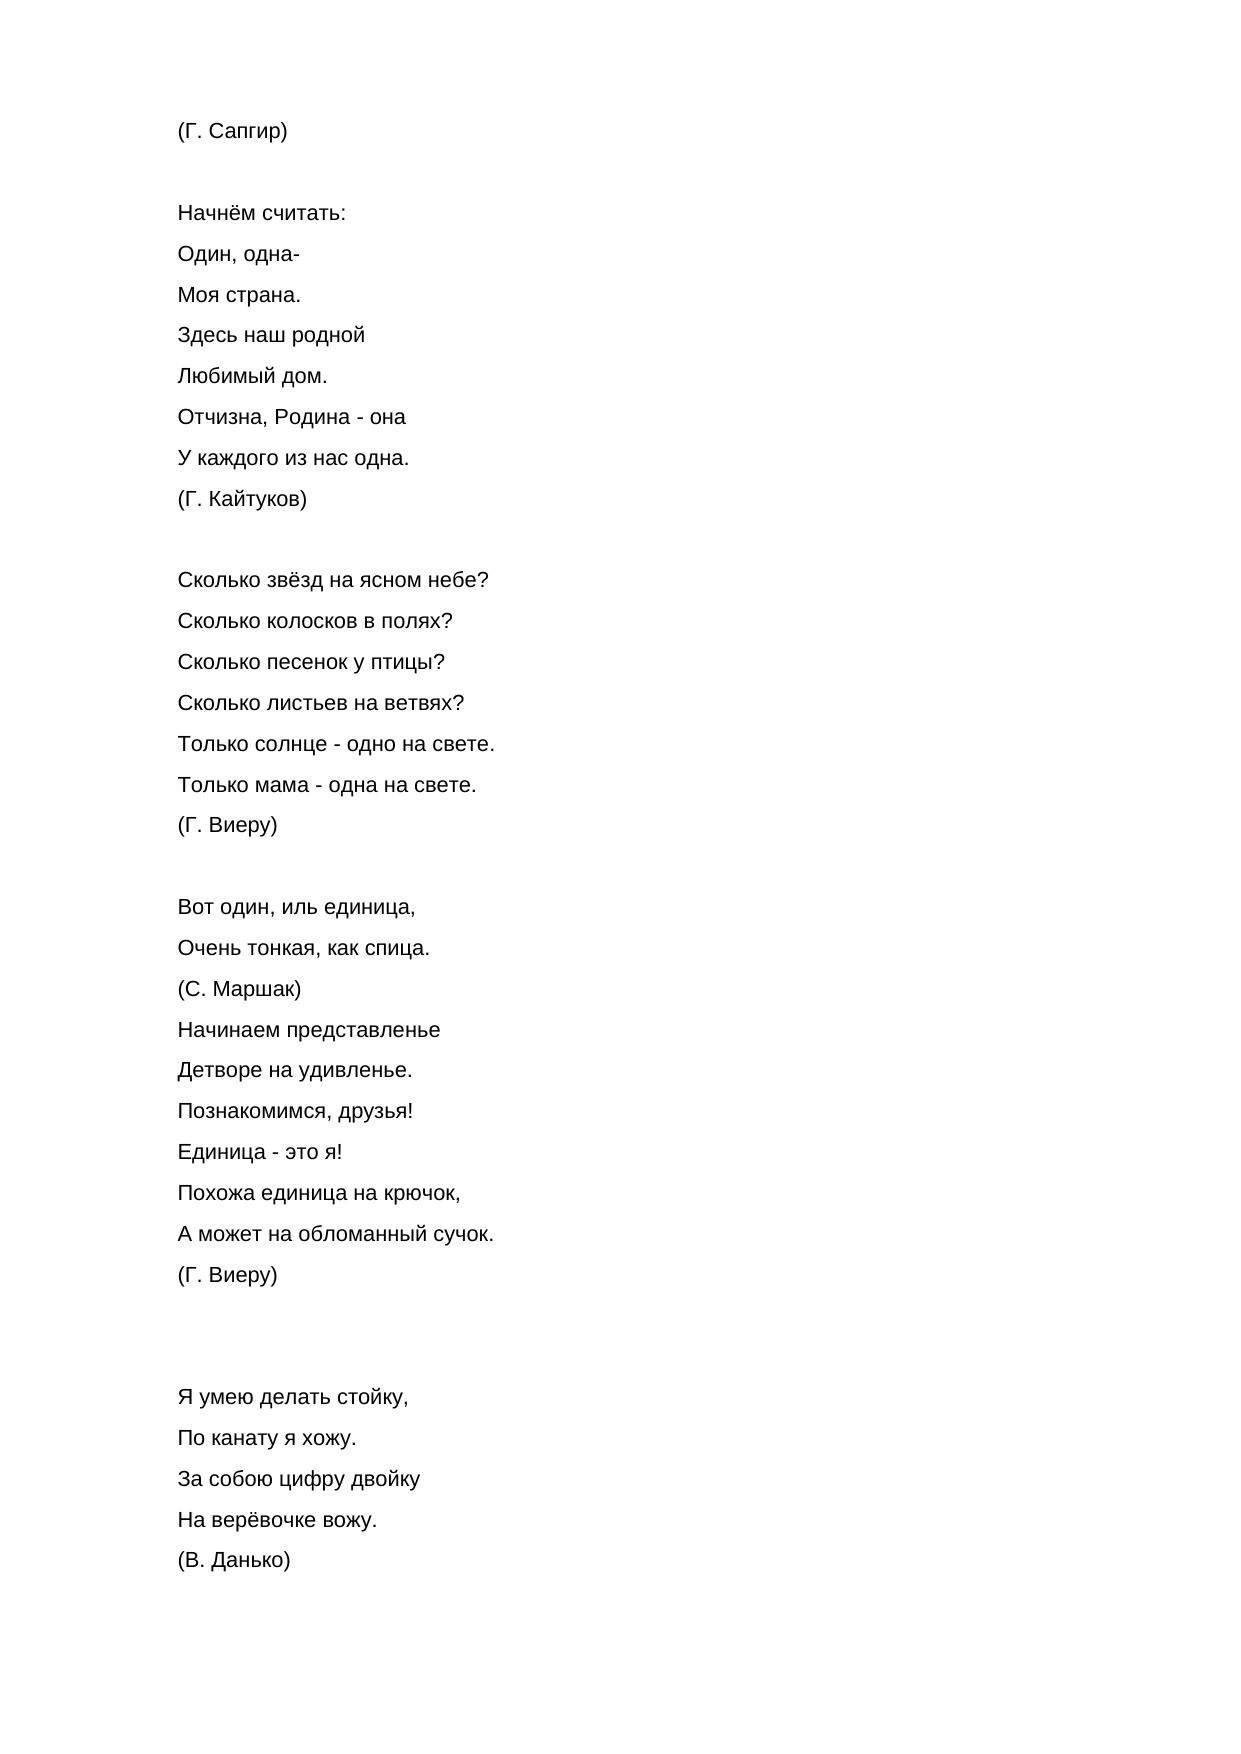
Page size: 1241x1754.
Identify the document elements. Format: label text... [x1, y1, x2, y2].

text На верёвочке вожу. [177, 1506, 1152, 1532]
text (Г. Виеру) [177, 812, 1152, 837]
text А может на обломанный сучок. [177, 1221, 1152, 1246]
text За собою цифру двойку [177, 1466, 1152, 1491]
text Только мама - одна на свете. [177, 771, 1152, 797]
text У каждого из нас одна. [177, 445, 1152, 470]
text Я умею делать стойку, [177, 1384, 1152, 1409]
text Начнём считать: [177, 200, 1152, 225]
text Сколько звёзд на ясном небе? [177, 567, 1152, 592]
text Похожа единица на крючок, [177, 1180, 1152, 1205]
text По канату я хожу. [177, 1425, 1152, 1450]
text Начинаем представленье [177, 1016, 1152, 1042]
text Детворе на удивленье. [177, 1057, 1152, 1082]
text Очень тонкая, как спица. [177, 935, 1152, 960]
text Сколько колосков в полях? [177, 608, 1152, 633]
text Любимый дом. [177, 363, 1152, 388]
text Моя страна. [177, 281, 1152, 307]
text (Г. Виеру) [177, 1261, 1152, 1287]
text (Г. Кайтуков) [177, 486, 1152, 511]
text (С. Маршак) [177, 976, 1152, 1001]
text Отчизна, Родина - она [177, 404, 1152, 429]
text (Г. Сапгир) [177, 118, 1152, 143]
text Сколько листьев на ветвях? [177, 690, 1152, 715]
text Единица - это я! [177, 1139, 1152, 1164]
text Только солнце - одно на свете. [177, 731, 1152, 756]
text Сколько песенок у птицы? [177, 649, 1152, 674]
text Здесь наш родной [177, 322, 1152, 347]
text (В. Данько) [177, 1547, 1152, 1572]
text Один, одна- [177, 241, 1152, 266]
text Познакомимся, друзья! [177, 1098, 1152, 1123]
text Вот один, иль единица, [177, 894, 1152, 919]
